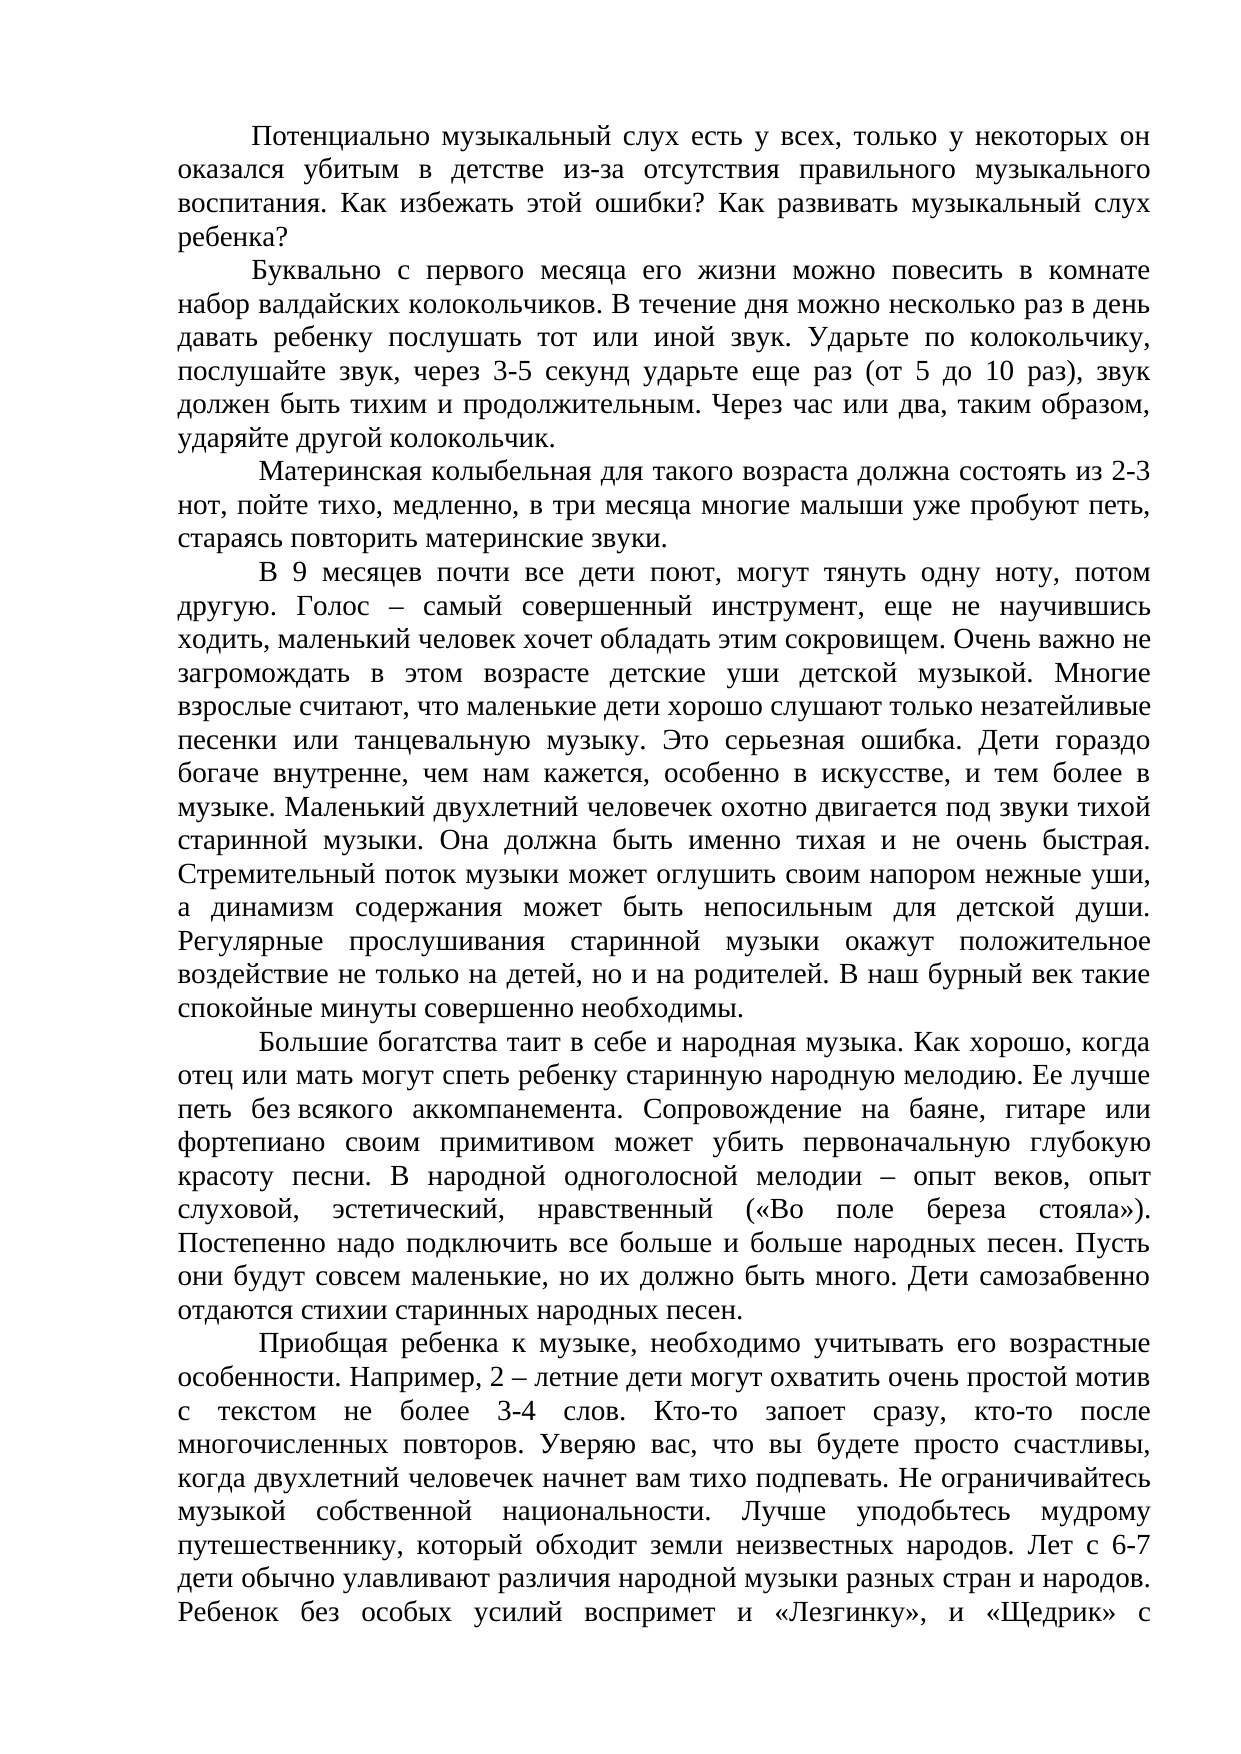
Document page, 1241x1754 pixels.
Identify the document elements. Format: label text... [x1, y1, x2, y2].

text Буквально с первого месяца его жизни можно повесить в комнате набор валдайских колокольчиков. В течение дня можно несколько раз в день давать ребенку послушать тот или иной звук. Ударьте по колокольчику, послушайте звук, через 3-5 секунд ударьте еще раз (от 5 до 10 раз), звук должен быть тихим и продолжительным. Через час или два, таким образом, ударяйте другой колокольчик. [177, 252, 1152, 453]
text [177, 1326, 1152, 1627]
text Материнская колыбельная для такого возраста должна состоять из 2-3 нот, пойте тихо, медленно, в три месяца многие малыши уже пробуют петь, стараясь повторить материнские звуки. [177, 453, 1152, 554]
text В 9 месяцев почти все дети поют, могут тянуть одну ноту, потом другую. Голос – самый совершенный инструмент, еще не научившись ходить, маленький человек хочет обладать этим сокровищем. Очень важно не загромождать в этом возрасте детские уши детской музыкой. Многие взрослые считают, что маленькие дети хорошо слушают только незатейливые песенки или танцевальную музыку. Это серьезная ошибка. Дети гораздо богаче внутренне, чем нам кажется, особенно в искусстве, и тем более в музыке. Маленький двухлетний человечек охотно двигается под звуки тихой старинной музыки. Она должна быть именно тихая и не очень быстрая. Стремительный поток музыки может оглушить своим напором нежные уши, а динамизм содержания может быть непосильным для детской души. Регулярные прослушивания старинной музыки окажут положительное воздействие не только на детей, но и на родителей. В наш бурный век такие спокойные минуты совершенно необходимы. [177, 554, 1152, 1024]
text Большие богатства таит в себе и народная музыка. Как хорошо, когда отец или мать могут спеть ребенку старинную народную мелодию. Ее лучше петь без всякого аккомпанемента. Сопровождение на баяне, гитаре или фортепиано своим примитивом может убить первоначальную глубокую красоту песни. В народной одноголосной мелодии – опыт веков, опыт слуховой, эстетический, нравственный («Во поле береза стояла»). Постепенно надо подключить все больше и больше народных песен. Пусть они будут совсем маленькие, но их должно быть много. Дети самозабвенно отдаются стихии старинных народных песен. [177, 1024, 1152, 1326]
text Потенциально музыкальный слух есть у всех, только у некоторых он оказался убитым в детстве из-за отсутствия правильного музыкального воспитания. Как избежать этой ошибки? Как развивать музыкальный слух ребенка? [177, 118, 1152, 252]
